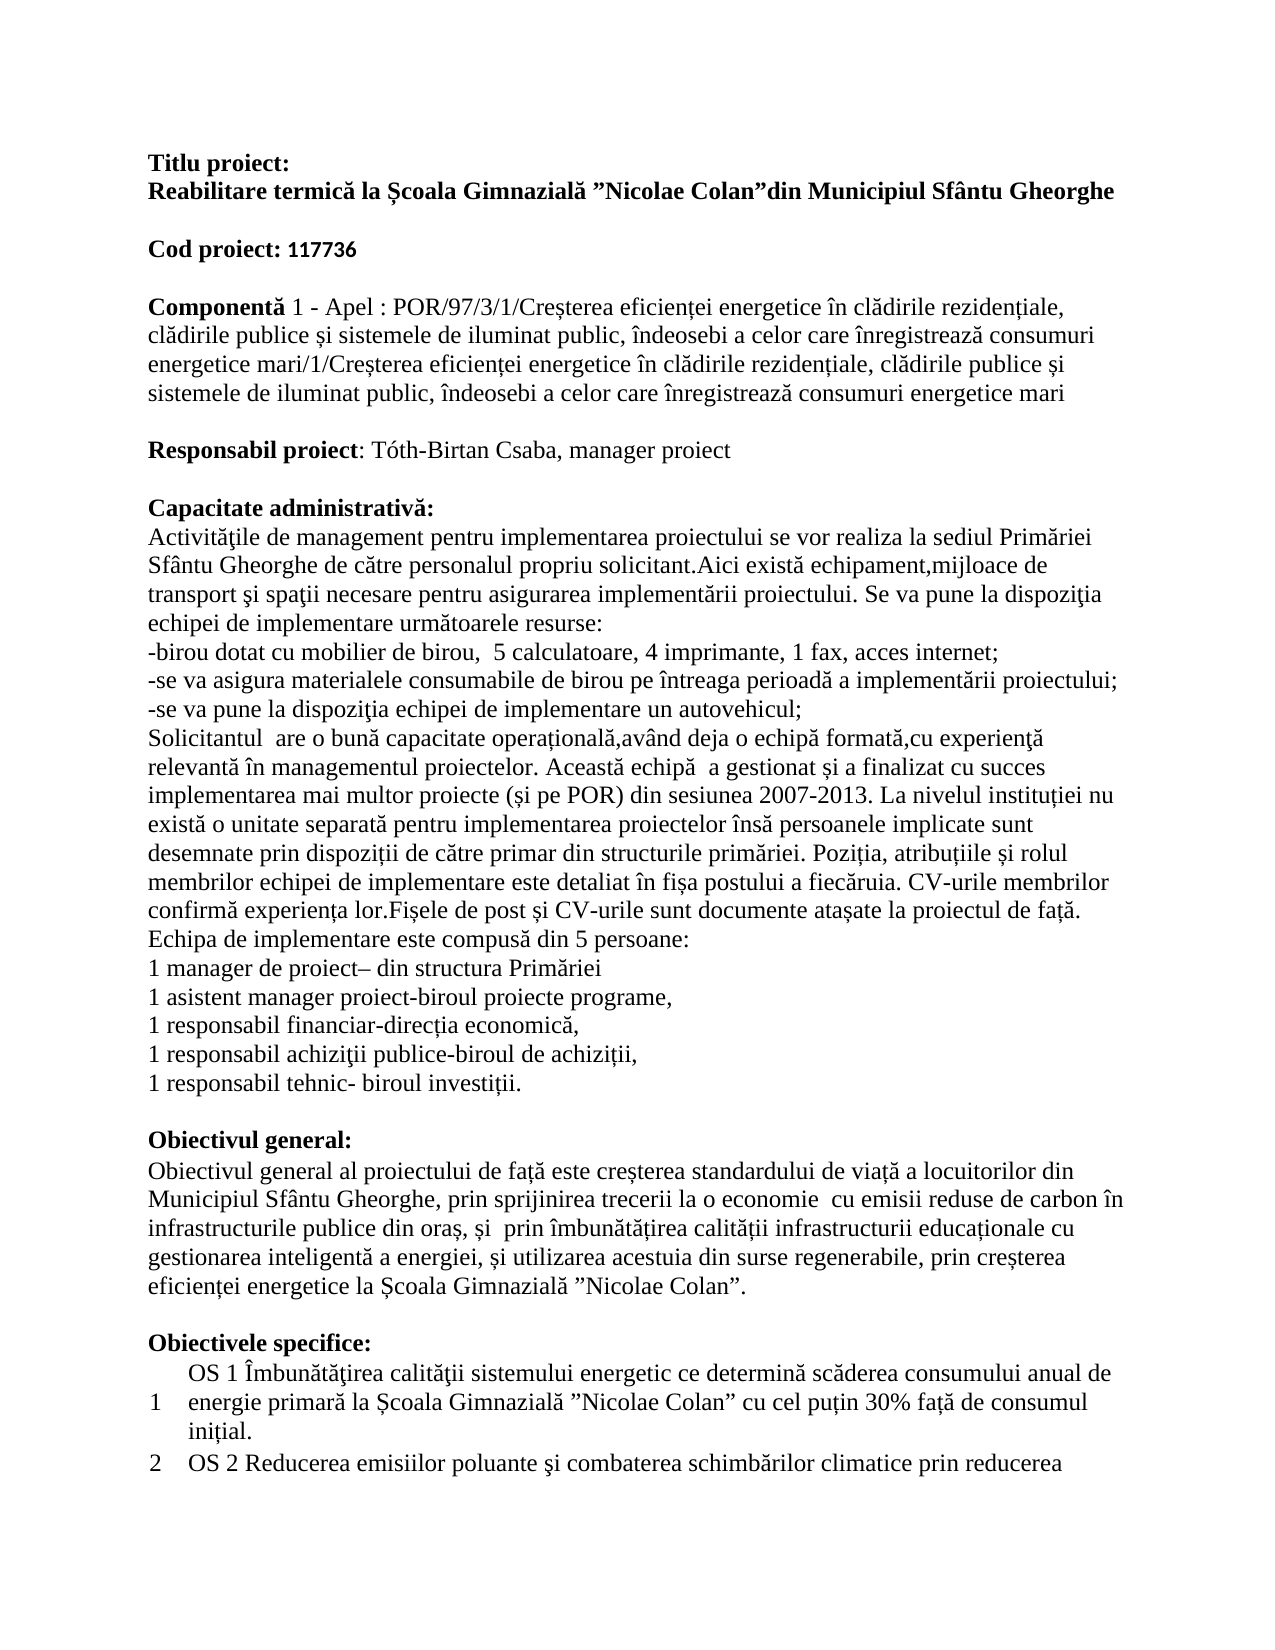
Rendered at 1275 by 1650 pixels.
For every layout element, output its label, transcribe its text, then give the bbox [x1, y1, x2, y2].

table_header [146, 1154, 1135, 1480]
text -se va asigura materialele consumabile de birou pe întreaga perioadă a implementării proiectului; [148, 665, 1127, 694]
text Reabilitare termică la Școala Gimnazială ”Nicolae Colan”din Municipiul Sfântu Gheorghe [148, 176, 1127, 205]
text 1 asistent manager proiect-biroul proiecte programe, [148, 982, 1127, 1010]
text 1 responsabil tehnic- biroul investiții. [148, 1068, 1127, 1097]
text 1 manager de proiect– din structura Primăriei [148, 953, 1127, 982]
text -se va pune la dispoziţia echipei de implementare un autovehicul; [148, 694, 1127, 723]
text Titlu proiect: [148, 148, 1127, 176]
text 1 responsabil achiziţii publice-biroul de achiziții, [148, 1039, 1127, 1068]
text 1 responsabil financiar-direcția economică, [148, 1010, 1127, 1039]
text Componentă 1 - Apel : POR/97/3/1/Creșterea eficienței energetice în clădirile rezidențiale, clădirile publice și sistemele de iluminat public, îndeosebi a celor care înregistrează consumuri energetice mari/1/Creșterea eficienței energetice în clădirile rezidențiale, clădirile publice și sistemele de iluminat public, îndeosebi a celor care înregistrează consumuri energetice mari [148, 292, 1127, 407]
text -birou dotat cu mobilier de birou, 5 calculatoare, 4 imprimante, 1 fax, acces internet; [148, 637, 1127, 665]
text Solicitantul are o bună capacitate operațională,având deja o echipă formată,cu experienţă relevantă în managementul proiectelor. Această echipă a gestionat și a finalizat cu succes implementarea mai multor proiecte (și pe POR) din sesiunea 2007-2013. La nivelul instituției nu există o unitate separată pentru implementarea proiectelor însă persoanele implicate sunt desemnate prin dispoziții de către primar din structurile primăriei. Poziția, atribuțiile și rolul membrilor echipei de implementare este detaliat în fișa postului a fiecăruia. CV-urile membrilor confirmă experiența lor.Fișele de post și CV-urile sunt documente atașate la proiectul de față. Echipa de implementare este compusă din 5 persoane: [148, 723, 1127, 953]
text Responsabil proiect: Tóth-Birtan Csaba, manager proiect [148, 435, 1127, 464]
text Cod proiect: 117736 [148, 234, 1127, 263]
text Obiectivul general: [148, 1125, 1127, 1154]
text Activităţile de management pentru implementarea proiectului se vor realiza la sediul Primăriei Sfântu Gheorghe de către personalul propriu solicitant.Aici există echipament,mijloace de transport şi spaţii necesare pentru asigurarea implementării proiectului. Se va pune la dispoziţia echipei de implementare următoarele resurse: [148, 522, 1127, 637]
text Capacitate administrativă: [148, 493, 1127, 522]
